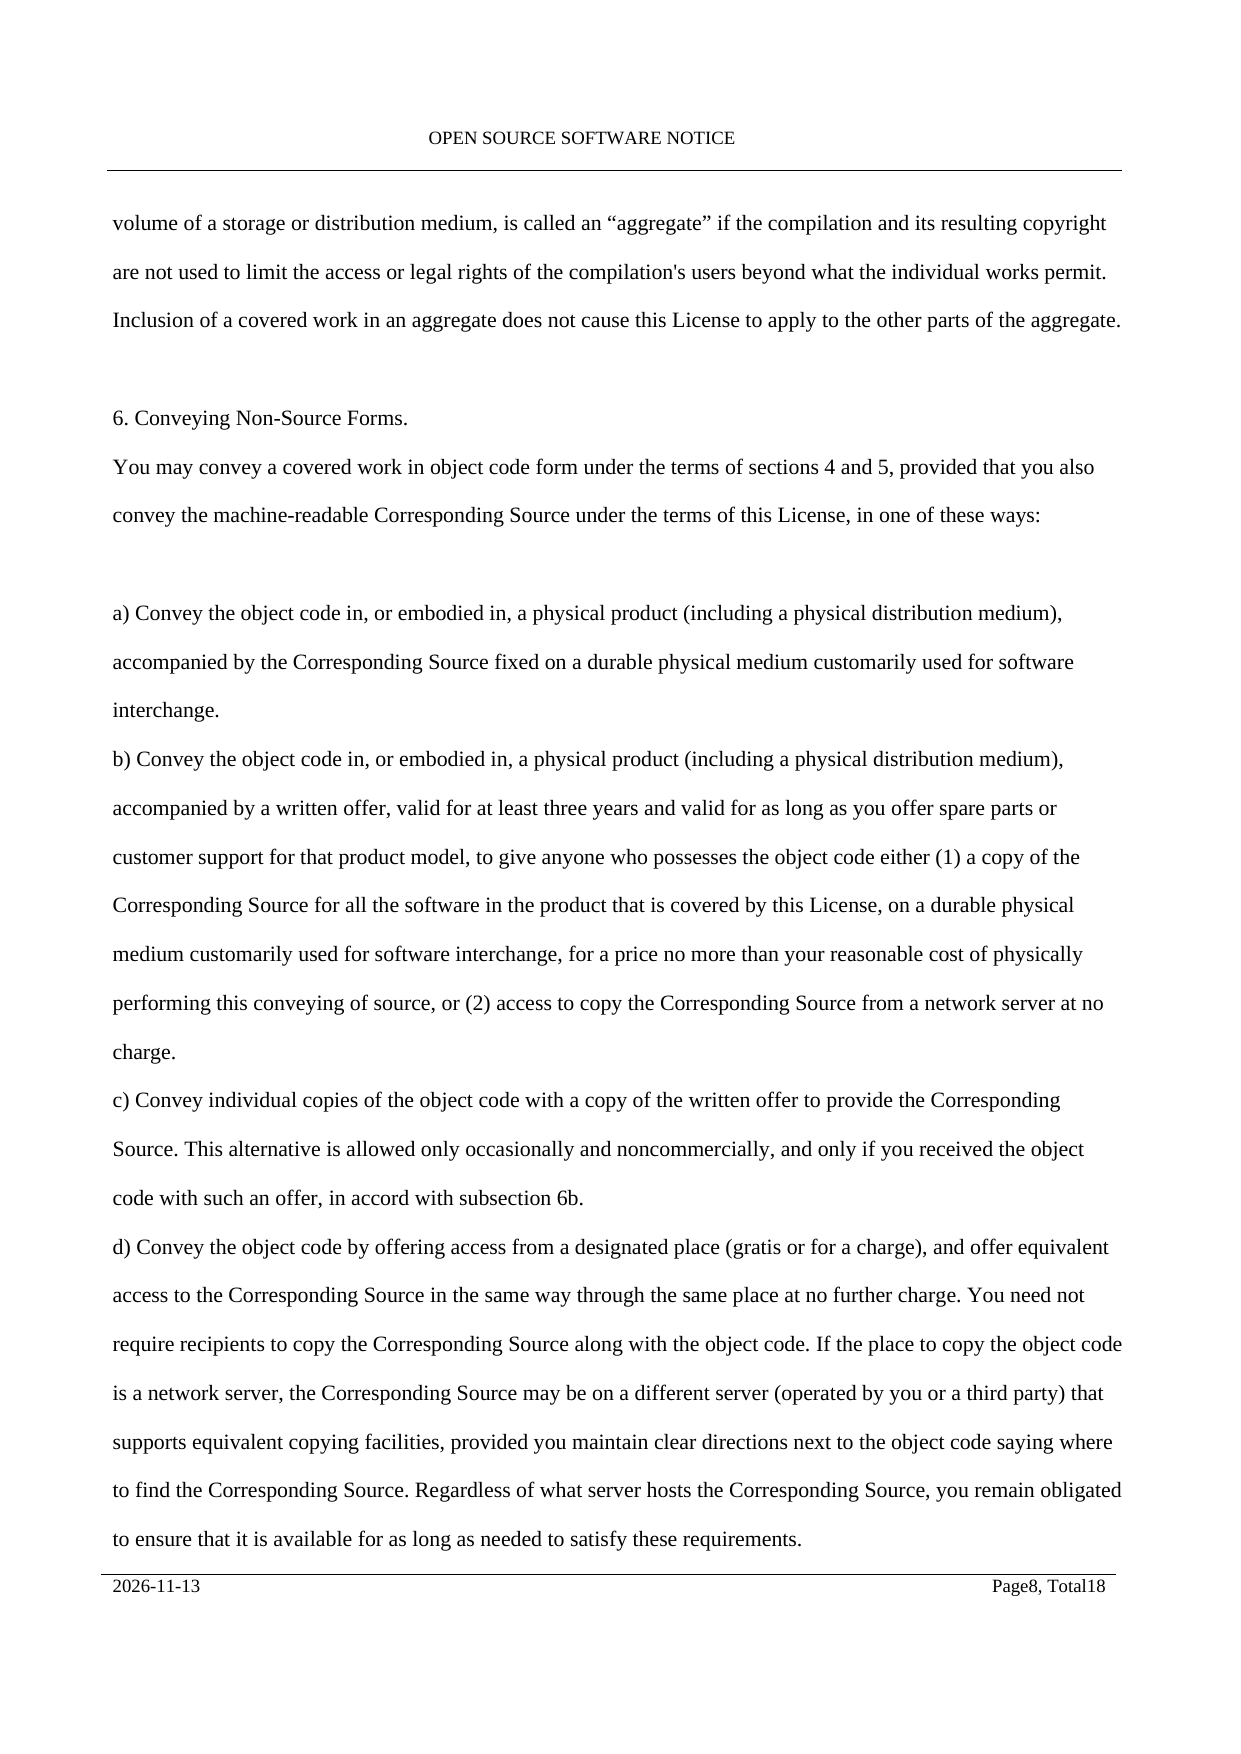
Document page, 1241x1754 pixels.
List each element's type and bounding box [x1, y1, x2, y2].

text [112, 206, 1128, 1555]
